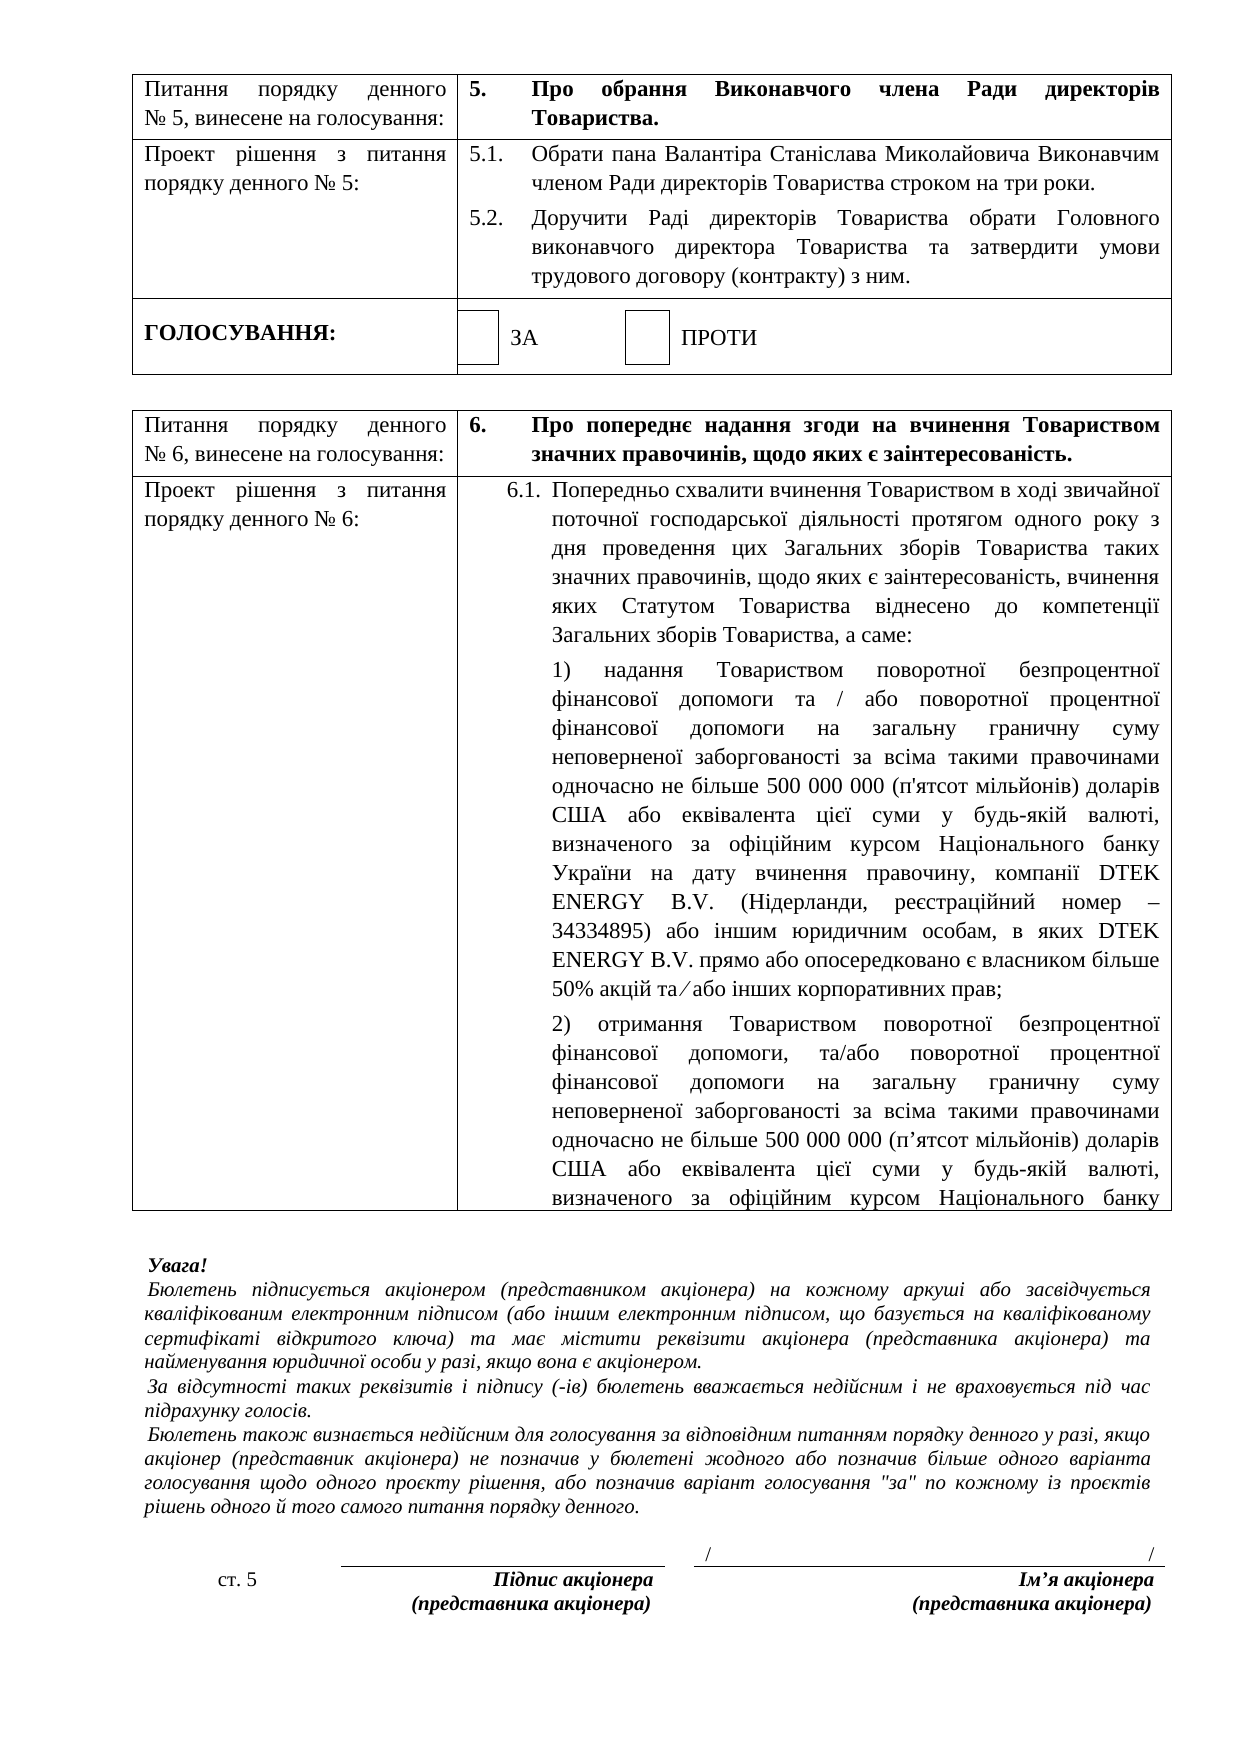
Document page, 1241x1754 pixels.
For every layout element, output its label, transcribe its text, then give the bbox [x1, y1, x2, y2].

table_cell [458, 299, 1171, 374]
table_header Питання порядку денного № 6, винесене на голосування: [133, 411, 457, 476]
table_header Про обрання Виконавчого члена Ради директорів Товариства. [458, 75, 1171, 139]
table_cell Проект рішення з питання порядку денного № 6: [133, 477, 457, 1210]
table_cell ГОЛОСУВАННЯ: [133, 299, 457, 374]
table_header Питання порядку денного № 5, винесене на голосування: [133, 75, 457, 139]
table_cell Обрати пана Валантіра Станіслава Миколайовича Виконавчим членом Ради директорів Товариства строком на три роки. Доручити Раді директорів Товариства обрати Головного виконавчого директора Товариства та затвердити умови трудового договору (контракту) з ним. [458, 140, 1171, 298]
table_cell Попередньо схвалити вчинення Товариством в ході звичайної поточної господарської діяльності протягом одного року з дня проведення цих Загальних зборів Товариства таких значних правочинів, щодо яких є заінтересованість, вчинення яких Статутом Товариства віднесено до компетенції Загальних зборів Товариства, а саме: 1) надання Товариством поворотної безпроцентної фінансової допомоги та / або поворотної процентної фінансової допомоги на загальну граничну суму неповерненої заборгованості за всіма такими правочинами одночасно не більше 500 000 000 (п'ятсот мільйонів) доларів США або еквівалента цієї суми у будь-якій валюті, визначеного за офіційним курсом Національного банку України на дату вчинення правочину, компанії DTEK ENERGY B.V. (Нідерланди, реєстраційний номер – 34334895) або іншим юридичним особам, в яких DTEK ENERGY B.V. прямо або опосередковано є власником більше 50% акцій та ∕ або інших корпоративних прав; 2) отримання Товариством поворотної безпроцентної фінансової допомоги, та/або поворотної процентної фінансової допомоги на загальну граничну суму неповерненої заборгованості за всіма такими правочинами одночасно не більше 500 000 000 (п’ятсот мільйонів) доларів США або еквівалента цієї суми у будь-якій валюті, визначеного за офіційним курсом Національного банку України на дату вчинення правочину, від компанії DTEK ENERGY B.V. (Нідерланди, реєстраційний номер - 34334895) або інших юридичних осіб, в яких DTEK ENERGY B.V. прямо або опосередковано є власником більше 50% акцій та ∕ або інших корпоративних прав; Встановити, що вартість правочинів, рішення щодо вчинення яких приймаються Виконавчим органом та/або Радою директорів Товариства в межах своєї компетенції, встановленої Статутом Товариства, не включається до граничної сукупної вартості правочинів, передбачених пунктом 6.1 цього протоколу. Встановити, що за рішенням Виконавчого органу Товариства Товариство має право вчиняти правочини, передбачені пунктом 6.1 цього протоколу, щодо яких Загальними зборами Товариства прийнято рішення про їх попереднє схвалення, без отримання додаткового погодження Ради директорів Товариства. [458, 477, 1171, 1210]
table_header Про попереднє надання згоди на вчинення Товариством значних правочинів, щодо яких є заінтересованість. [458, 411, 1171, 476]
table_cell Проект рішення з питання порядку денного № 5: [133, 140, 457, 298]
